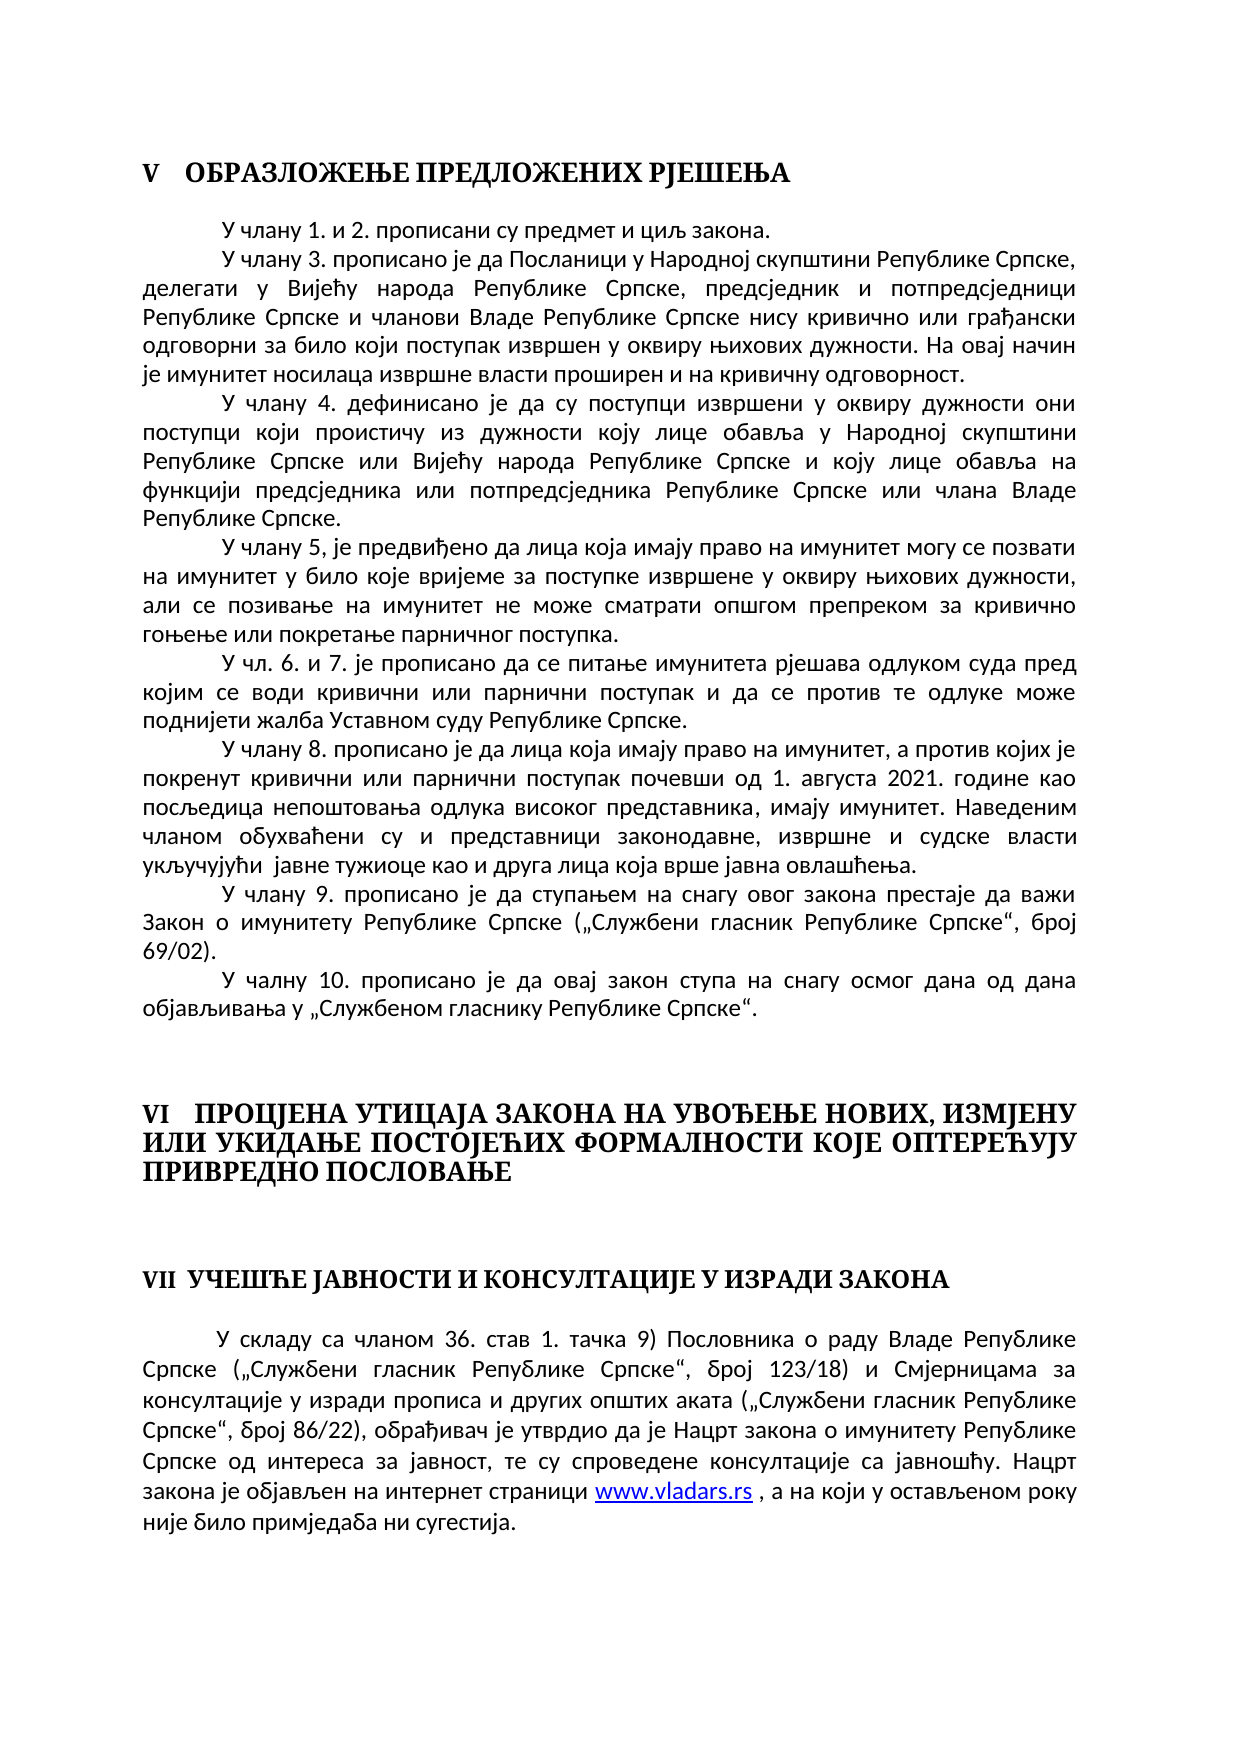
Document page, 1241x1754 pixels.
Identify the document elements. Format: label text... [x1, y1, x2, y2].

text VII УЧЕШЋЕ ЈАВНОСТИ И КОНСУЛТАЦИЈЕ У ИЗРАДИ ЗАКОНА [142, 1266, 1077, 1295]
subtitle ОБРАЗЛОЖЕЊЕ ПРЕДЛОЖЕНИХ РЈЕШЕЊА [671, 164, 1077, 187]
text У чл. 6. и 7. је прописано да се питање имунитета рјешава одлуком суда пред којим се води кривични или парнични поступак и да се против те одлуке може поднијети жалба Уставном суду Републике Српске. [142, 648, 1077, 735]
subtitle ОБРАЗЛОЖЕЊЕ ПРЕДЛОЖЕНИХ РЈЕШЕЊА [491, 164, 668, 187]
text У члану 9. прописано је да ступањем на снагу овог закона престаје да важи Закон о имунитету Републике Српске („Службени гласник Републике Српске“, број 69/02). [142, 879, 1077, 966]
text У чалну 10. прописано је да овај закон ступа на снагу осмог дана од дана објављивања у „Службеном гласнику Републике Српске“. [142, 966, 1077, 1023]
text У члану 5, је предвиђено да лица која имају право на имунитет могу се позвати на имунитет у било које вријеме за поступке извршене у оквиру њихових дужности, али се позивање на имунитет не може сматрати опшгом препреком за кривично гоњење или покретање парничног поступка. [142, 533, 1077, 648]
subtitle ОБРАЗЛОЖЕЊЕ ПРЕДЛОЖЕНИХ РЈЕШЕЊА [142, 164, 479, 187]
list ПРОЦЈЕНА УТИЦАЈА ЗАКОНА НА УВОЂЕЊЕ НОВИХ, ИЗМЈЕНУ ИЛИ УКИДАЊЕ ПОСТОЈЕЋИХ ФОРМАЛНОСТИ КОЈЕ ОПТЕРЕЋУЈУ ПРИВРЕДНО ПОСЛОВАЊЕ [142, 1101, 1077, 1187]
text У члану 4. дефинисано је да су поступци извршени у оквиру дужности они поступци који проистичу из дужности коју лице обавља у Народној скупштини Републике Српске или Вијећу народа Републике Српске и коју лице обавља на функцији предсједника или потпредсједника Републике Српске или члана Владе Републике Српске. [142, 388, 1077, 533]
text У складу са чланом 36. став 1. тачка 9) Пословника о раду Владе Републике Српске („Службени гласник Републике Српске“, број 123/18) и Смјерницама за консултације у изради прописа и других општих аката („Службени гласник Републике Српске“, број 86/22), обрађивач је утврдио да је Нацрт закона о имунитету Републике Српске од интереса за јавност, те су спроведене консултације са јавношћу. Нацрт закона је објављен на интернет страници www.vladars.rs , а на који у остављеном року није било примједаба ни сугестија. [142, 1323, 1077, 1536]
text У члану 8. прописано је да лица која имају право на имунитет, а против којих је покренут кривични или парнични поступак почевши од 1. августа 2021. године као посљедица непоштовања одлука високог представника, имају имунитет. Наведеним чланом обухваћени су и представници законодавне, извршне и судске власти укључујући јавне тужиоце као и друга лица која врше јавна овлашћења. [142, 735, 1077, 879]
text У члану 1. и 2. прописани су предмет и циљ закона. [142, 215, 1077, 244]
text У члану 3. прописано је да Посланици у Народној скупштини Републике Српске, делегати у Вијећу народа Републике Српске, предсједник и потпредсједници Републике Српске и чланови Владе Републике Српске нису кривично или грађански одговорни за било који поступак извршен у оквиру њихових дужности. На овај начин је имунитет носилаца извршне власти проширен и на кривичну одговорност. [142, 244, 1077, 388]
